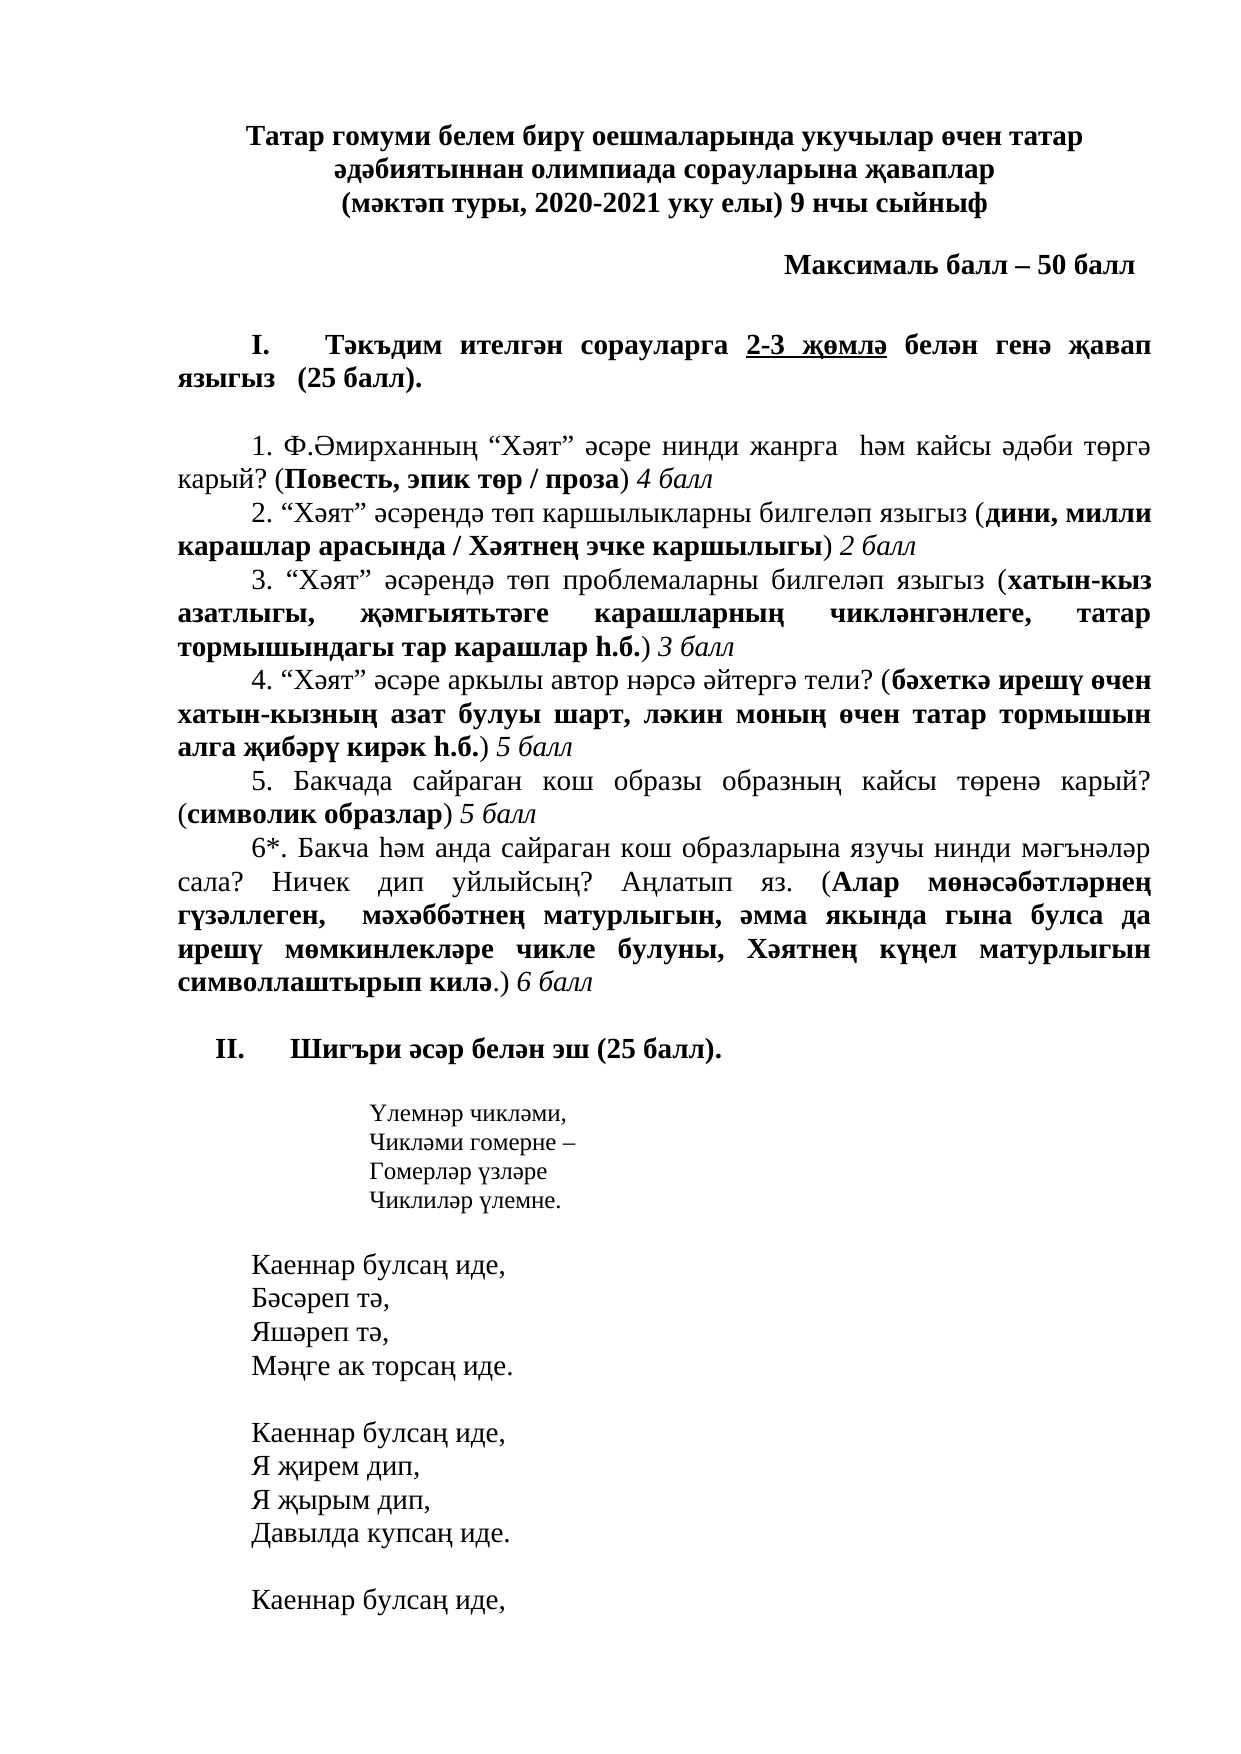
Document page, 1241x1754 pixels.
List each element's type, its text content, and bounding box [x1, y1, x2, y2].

text 1. Ф.Әмирханның “Хәят” әсәре нинди жанрга һәм кайсы әдәби төргә карый? (Повесть, эпик төр / проза) 4 балл [177, 428, 1152, 495]
text Максималь балл – 50 балл [177, 247, 1152, 281]
list Гомерләр үзләре [251, 1156, 1152, 1185]
text 6*. Бакча һәм анда сайраган кош образларына язучы нинди мәгънәләр сала? Ничек дип уйлыйсың? Аңлатып яз. (Алар мөнәсәбәтләрнең гүзәллеген, мәхәббәтнең матурлыгын, әмма якында гына булса да ирешү мөмкинлекләре чикле булуны, Хәятнең күңел матурлыгын символлаштырып килә.) 6 балл [177, 830, 1152, 998]
text 3. “Хәят” әсәрендә төп проблемаларны билгеләп языгыз (хатын-кыз азатлыгы, җәмгыятьтәге карашларның чикләнгәнлеге, татар тормышындагы тар карашлар һ.б.) 3 балл [177, 562, 1152, 662]
list Давылда купсаң иде. [251, 1515, 1152, 1549]
text 4. “Хәят” әсәре аркылы автор нәрсә әйтергә тели? (бәхеткә ирешү өчен хатын-кызның азат булуы шарт, ләкин моның өчен татар тормышын алга җибәрү кирәк һ.б.) 5 балл [177, 662, 1152, 763]
list Бәсәреп тә, [251, 1281, 1152, 1314]
list Я җырым дип, [251, 1482, 1152, 1515]
list Каеннар булсаң иде, [251, 1247, 1152, 1281]
list Я җирем дип, [251, 1448, 1152, 1482]
text 5. Бакчада сайраган кош образы образның кайсы төренә карый? (символик образлар) 5 балл [177, 763, 1152, 830]
list Тәкъдим ителгән сорауларга 2-3 җөмлә белән генә җавап языгыз (25 балл). [177, 327, 1152, 394]
list Яшәреп тә, [251, 1314, 1152, 1348]
list Үлемнәр чикләми, [251, 1098, 1152, 1127]
text 2. “Хәят” әсәрендә төп каршылыкларны билгеләп языгыз (дини, милли карашлар арасында / Хәятнең эчке каршылыгы) 2 балл [177, 495, 1152, 562]
text (мәктәп туры, 2020-2021 уку елы) 9 нчы сыйныф [177, 185, 1152, 219]
list Мәңге ак торсаң иде. [251, 1348, 1152, 1381]
list Шигъри әсәр белән эш (25 балл). [215, 1031, 1152, 1065]
list Чикләми гомерне – [251, 1127, 1152, 1156]
list Каеннар булсаң иде, [251, 1415, 1152, 1448]
list Чиклиләр үлемне. [251, 1185, 1152, 1213]
list Каеннар булсаң иде, [251, 1582, 1152, 1616]
text Татар гомуми белем бирү оешмаларында укучылар өчен татар әдәбиятыннан олимпиада сорауларына җаваплар [177, 118, 1152, 185]
